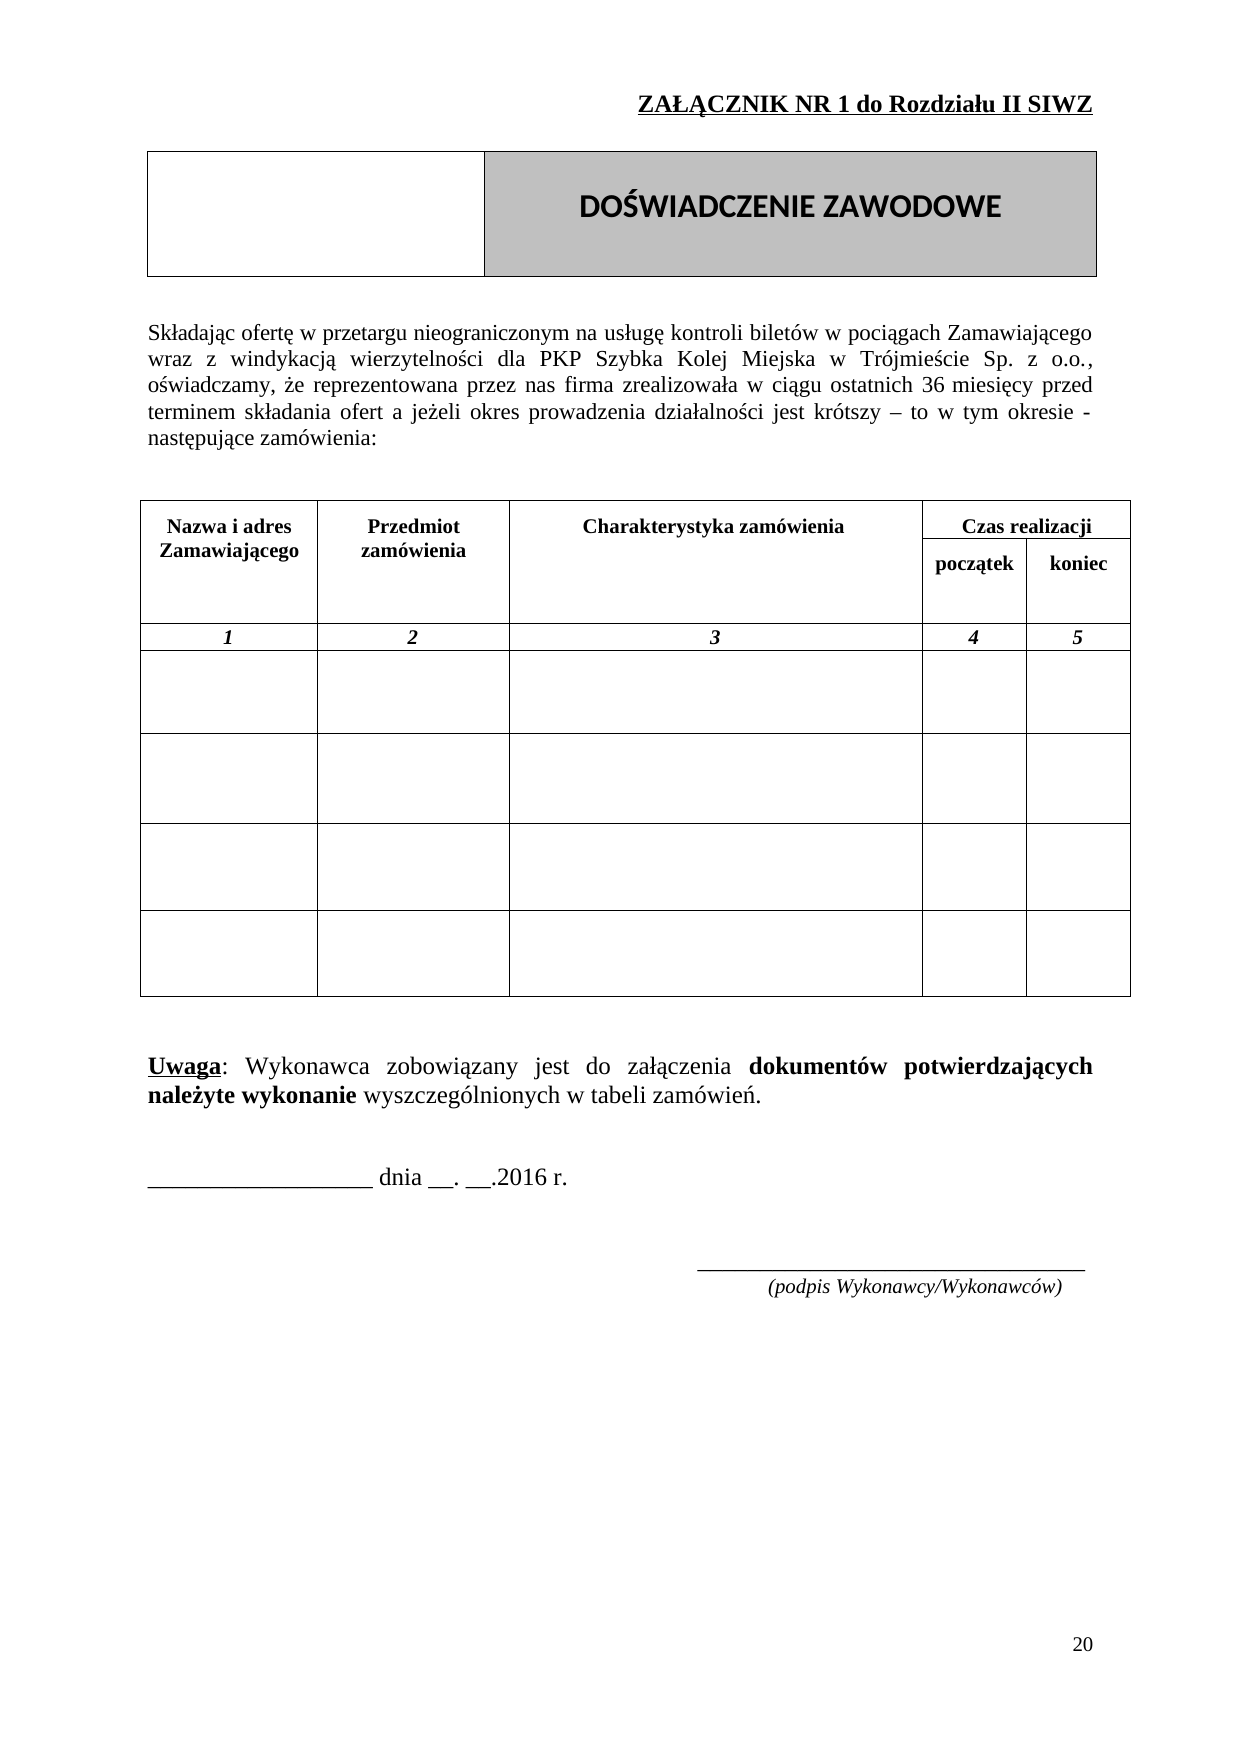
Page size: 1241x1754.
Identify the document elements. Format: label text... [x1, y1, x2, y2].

table_cell [510, 651, 922, 733]
table_cell koniec [1027, 539, 1130, 623]
table_header Nazwa i adres Zamawiającego [141, 501, 317, 623]
table_cell [141, 911, 317, 996]
table_cell [141, 651, 317, 733]
text ZAŁĄCZNIK NR 1 do Rozdziału II SIWZ [148, 89, 1093, 117]
table_cell [510, 911, 922, 996]
text Uwaga: Wykonawca zobowiązany jest do załączenia dokumentów potwierdzających należyte wykonanie wyszczególnionych w tabeli zamówień. [148, 1051, 1093, 1108]
table_cell [1027, 824, 1130, 910]
table_header Charakterystyka zamówienia [510, 501, 922, 623]
table_cell [923, 734, 1026, 823]
table_cell 3 [510, 624, 922, 649]
table_cell [923, 911, 1026, 996]
text Składając ofertę w przetargu nieograniczonym na usługę kontroli biletów w pociągach Zamawiającego wraz z windykacją wierzytelności dla PKP Szybka Kolej Miejska w Trójmieście Sp. z o.o., oświadczamy, że reprezentowana przez nas firma zrealizowała w ciągu ostatnich 36 miesięcy przed terminem składania ofert a jeżeli okres prowadzenia działalności jest krótszy – to w tym okresie - następujące zamówienia: [148, 319, 1093, 450]
text __________________ dnia __. __.2016 r. [148, 1162, 1093, 1191]
table_header Przedmiot zamówienia [318, 501, 509, 623]
table_cell [318, 824, 509, 910]
table_cell 4 [923, 624, 1026, 649]
table_cell [141, 734, 317, 823]
table_header Czas realizacji [923, 501, 1130, 538]
table_cell [510, 824, 922, 910]
table_cell [318, 911, 509, 996]
table_cell [318, 734, 509, 823]
table_cell [1027, 651, 1130, 733]
table_cell [1027, 734, 1130, 823]
table_cell 1 [141, 624, 317, 649]
table_cell 5 [1027, 624, 1130, 649]
table_cell 2 [318, 624, 509, 649]
text (podpis Wykonawcy/Wykonawców) [270, 1273, 1093, 1298]
table_cell początek [923, 539, 1026, 623]
table_cell [923, 651, 1026, 733]
table_cell [318, 651, 509, 733]
table_cell [510, 734, 922, 823]
text _______________________________ [148, 1245, 1093, 1273]
table_cell [923, 824, 1026, 910]
table_cell [141, 824, 317, 910]
table_cell [1027, 911, 1130, 996]
